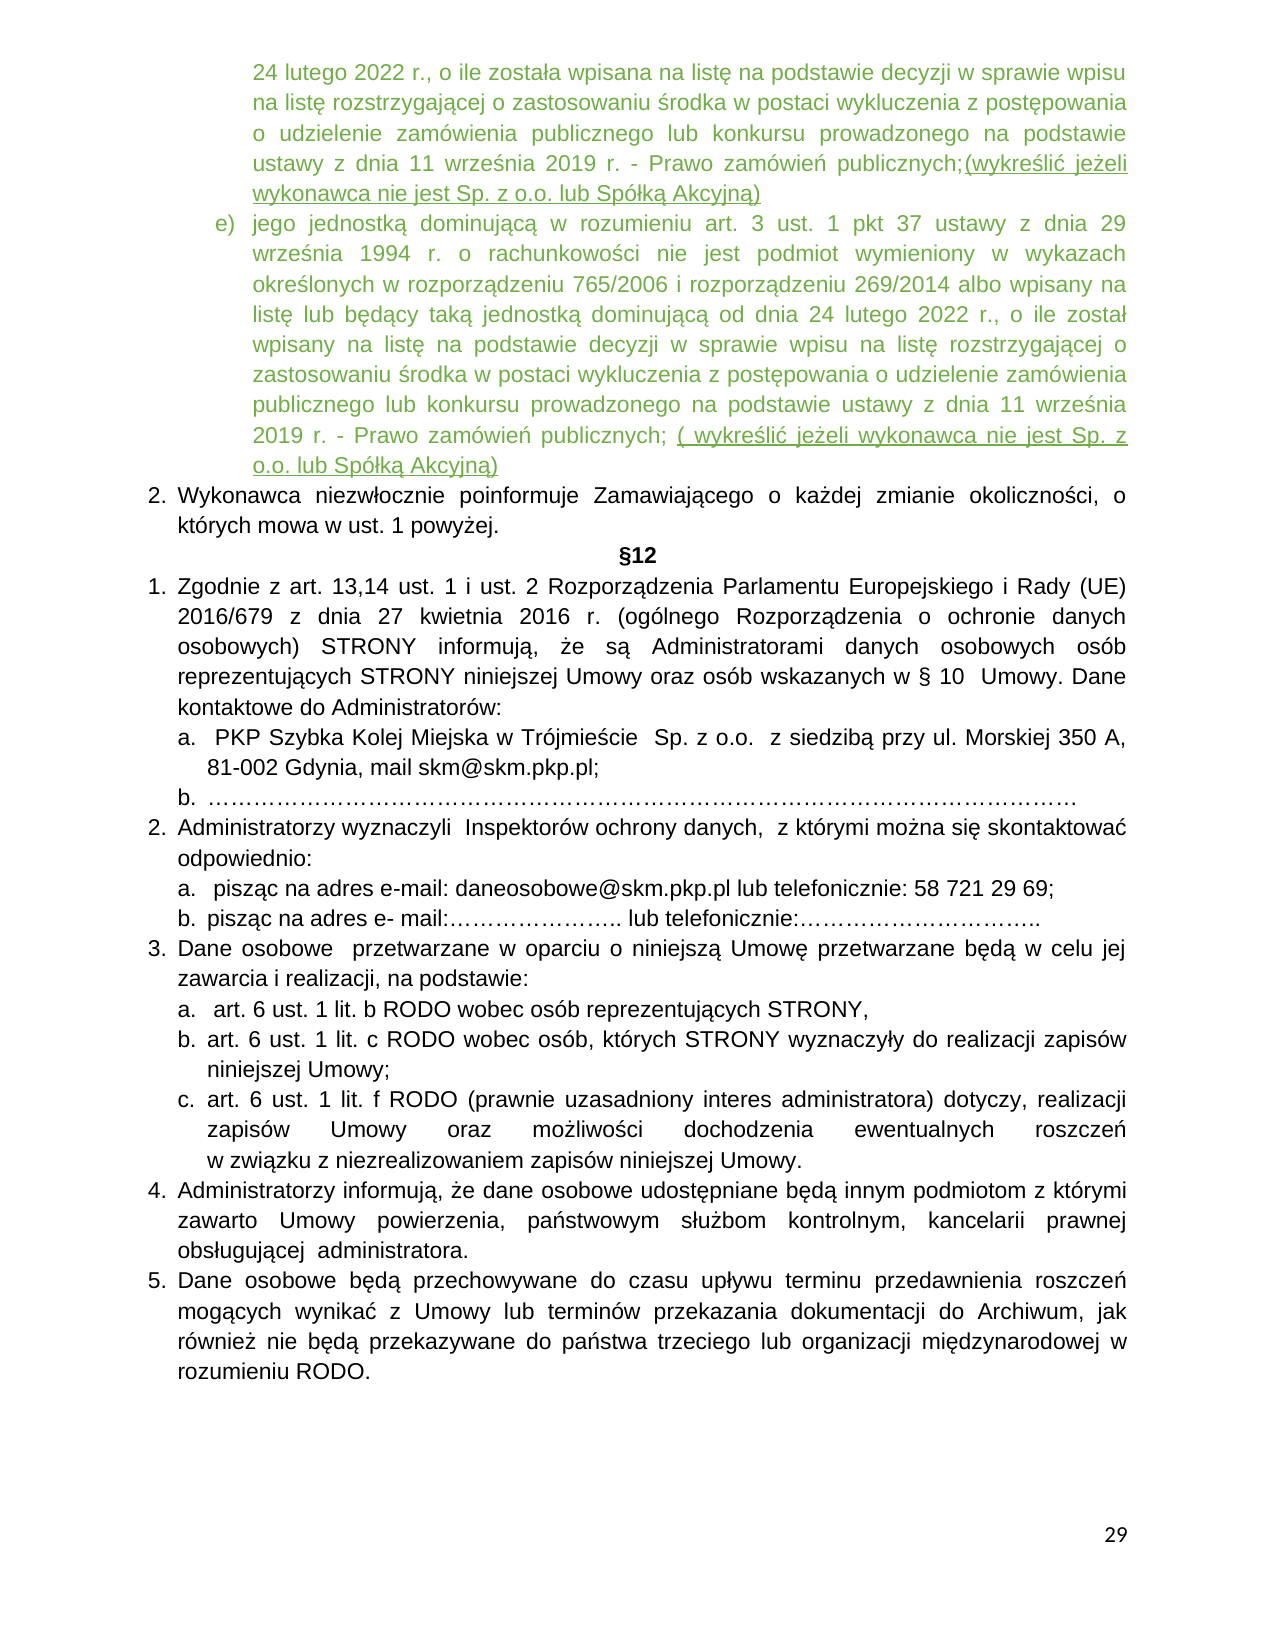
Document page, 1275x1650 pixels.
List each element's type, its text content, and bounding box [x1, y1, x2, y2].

list pisząc na adres e- mail:………………….. lub telefonicznie:………………………….. [177, 905, 1127, 931]
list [215, 59, 1127, 206]
list Zgodnie z art. 13,14 ust. 1 i ust. 2 Rozporządzenia Parlamentu Europejskiego i Rady (UE) 2016/679 z dnia 27 kwietnia 2016 r. (ogólnego Rozporządzenia o ochronie danych osobowych) STRONY informują, że są Administratorami danych osobowych osób reprezentujących STRONY niniejszej Umowy oraz osób wskazanych w § 10 Umowy. Dane kontaktowe do Administratorów: [148, 573, 1127, 720]
list jego jednostką dominującą w rozumieniu art. 3 ust. 1 pkt 37 ustawy z dnia 29 września 1994 r. o rachunkowości nie jest podmiot wymieniony w wykazach określonych w rozporządzeniu 765/2006 i rozporządzeniu 269/2014 albo wpisany na listę lub będący taką jednostką dominującą od dnia 24 lutego 2022 r., o ile został wpisany na listę na podstawie decyzji w sprawie wpisu na listę rozstrzygającej o zastosowaniu środka w postaci wykluczenia z postępowania o udzielenie zamówienia publicznego lub konkursu prowadzonego na podstawie ustawy z dnia 11 września 2019 r. - Prawo zamówień publicznych; ( wykreślić jeżeli wykonawca nie jest Sp. z o.o. lub Spółką Akcyjną) [215, 210, 1127, 478]
list pisząc na adres e-mail: daneosobowe@skm.pkp.pl lub telefonicznie: 58 721 29 69; [177, 875, 1127, 901]
list Administratorzy wyznaczyli Inspektorów ochrony danych, z którymi można się skontaktować odpowiednio: [148, 814, 1127, 871]
list Wykonawca niezwłocznie poinformuje Zamawiającego o każdej zmianie okoliczności, o których mowa w ust. 1 powyżej. [148, 482, 1127, 538]
list art. 6 ust. 1 lit. c RODO wobec osób, których STRONY wyznaczyły do realizacji zapisów niniejszej Umowy; [177, 1026, 1127, 1082]
list Dane osobowe będą przechowywane do czasu upływu terminu przedawnienia roszczeń mogących wynikać z Umowy lub terminów przekazania dokumentacji do Archiwum, jak również nie będą przekazywane do państwa trzeciego lub organizacji międzynarodowej w rozumieniu RODO. [148, 1267, 1127, 1384]
list …………………………………………………………………………………………………… [177, 784, 1127, 810]
list art. 6 ust. 1 lit. b RODO wobec osób reprezentujących STRONY, [177, 996, 1127, 1022]
text §12 [148, 542, 1127, 569]
list PKP Szybka Kolej Miejska w Trójmieście Sp. z o.o. z siedzibą przy ul. Morskiej , 81-002 Gdynia, mail skm@skm.pkp.pl; [177, 724, 1127, 780]
list Administratorzy informują, że dane osobowe udostępniane będą innym podmiotom z którymi zawarto Umowy powierzenia, państwowym służbom kontrolnym, kancelarii prawnej obsługującej administratora. [148, 1177, 1127, 1263]
list art. 6 ust. 1 lit. f RODO (prawnie uzasadniony interes administratora) dotyczy, realizacji zapisów Umowy oraz możliwości dochodzenia ewentualnych roszczeń w związku z niezrealizowaniem zapisów niniejszej Umowy. [177, 1086, 1127, 1173]
list Dane osobowe przetwarzane w oparciu o niniejszą Umowę przetwarzane będą w celu jej zawarcia i realizacji, na podstawie: [148, 935, 1127, 992]
